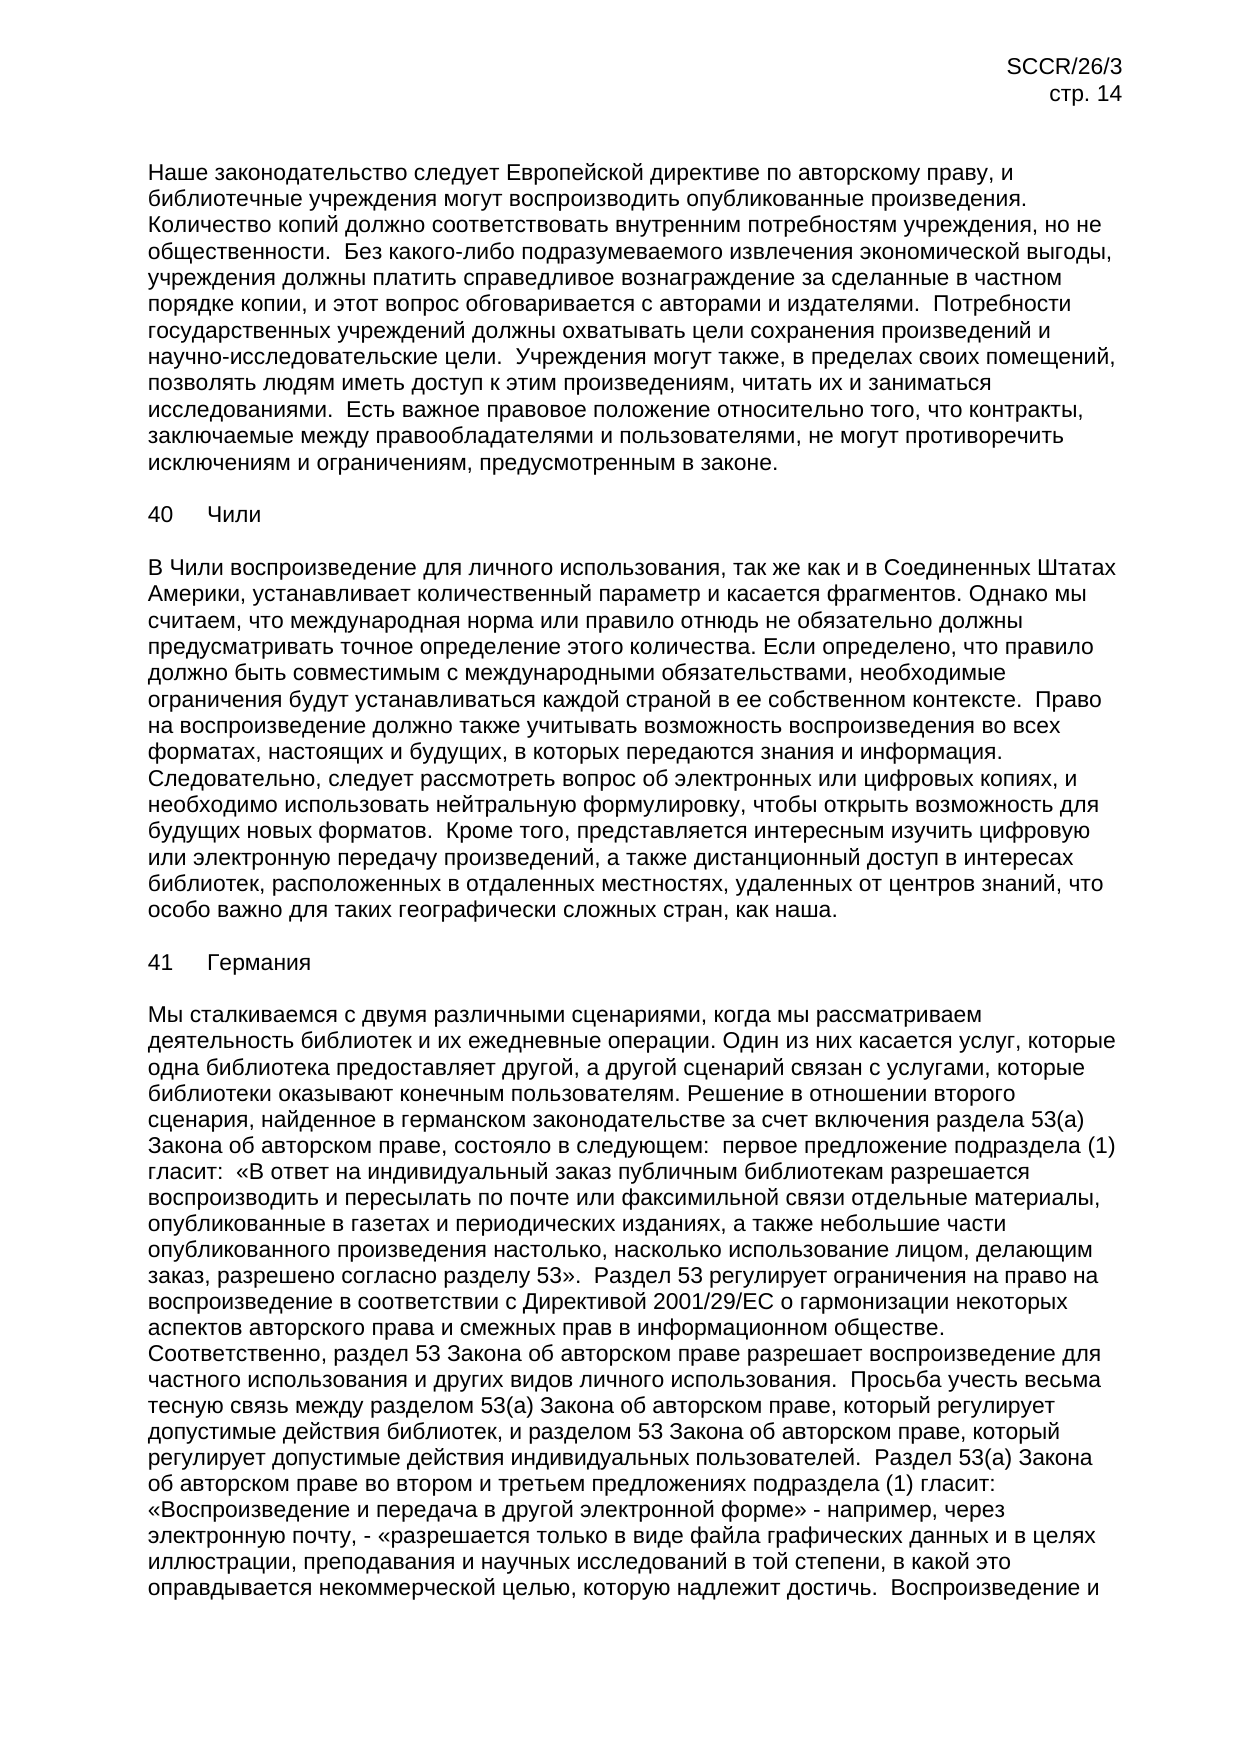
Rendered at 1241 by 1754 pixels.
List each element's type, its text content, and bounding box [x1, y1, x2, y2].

text Наше законодательство следует Европейской директиве по авторскому праву, и библиотечные учреждения могут воспроизводить опубликованные произведения. Количество копий должно соответствовать внутренним потребностям учреждения, но не общественности. Без какого-либо подразумеваемого извлечения экономической выгоды, учреждения должны платить справедливое вознаграждение за сделанные в частном порядке копии, и этот вопрос обговаривается с авторами и издателями. Потребности государственных учреждений должны охватывать цели сохранения произведений и научно-исследовательские цели. Учреждения могут также, в пределах своих помещений, позволять людям иметь доступ к этим произведениям, читать их и заниматься исследованиями. Есть важное правовое положение относительно того, что контракты, заключаемые между правообладателями и пользователями, не могут противоречить исключениям и ограничениям, предусмотренным в законе. [148, 158, 1127, 475]
text Германия [148, 949, 1127, 976]
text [148, 1002, 1122, 1601]
text Чили [148, 501, 1127, 527]
text В Чили воспроизведение для личного использования, так же как и в Соединенных Штатах Америки, устанавливает количественный параметр и касается фрагментов. Однако мы считаем, что международная норма или правило отнюдь не обязательно должны предусматривать точное определение этого количества. Если определено, что правило должно быть совместимым с международными обязательствами, необходимые ограничения будут устанавливаться каждой страной в ее собственном контексте. Право на воспроизведение должно также учитывать возможность воспроизведения во всех форматах, настоящих и будущих, в которых передаются знания и информация. Следовательно, следует рассмотреть вопрос об электронных или цифровых копиях, и необходимо использовать нейтральную формулировку, чтобы открыть возможность для будущих новых форматов. Кроме того, представляется интересным изучить цифровую или электронную передачу произведений, а также дистанционный доступ в интересах библиотек, расположенных в отдаленных местностях, удаленных от центров знаний, что особо важно для таких географически сложных стран, как наша. [148, 554, 1127, 923]
